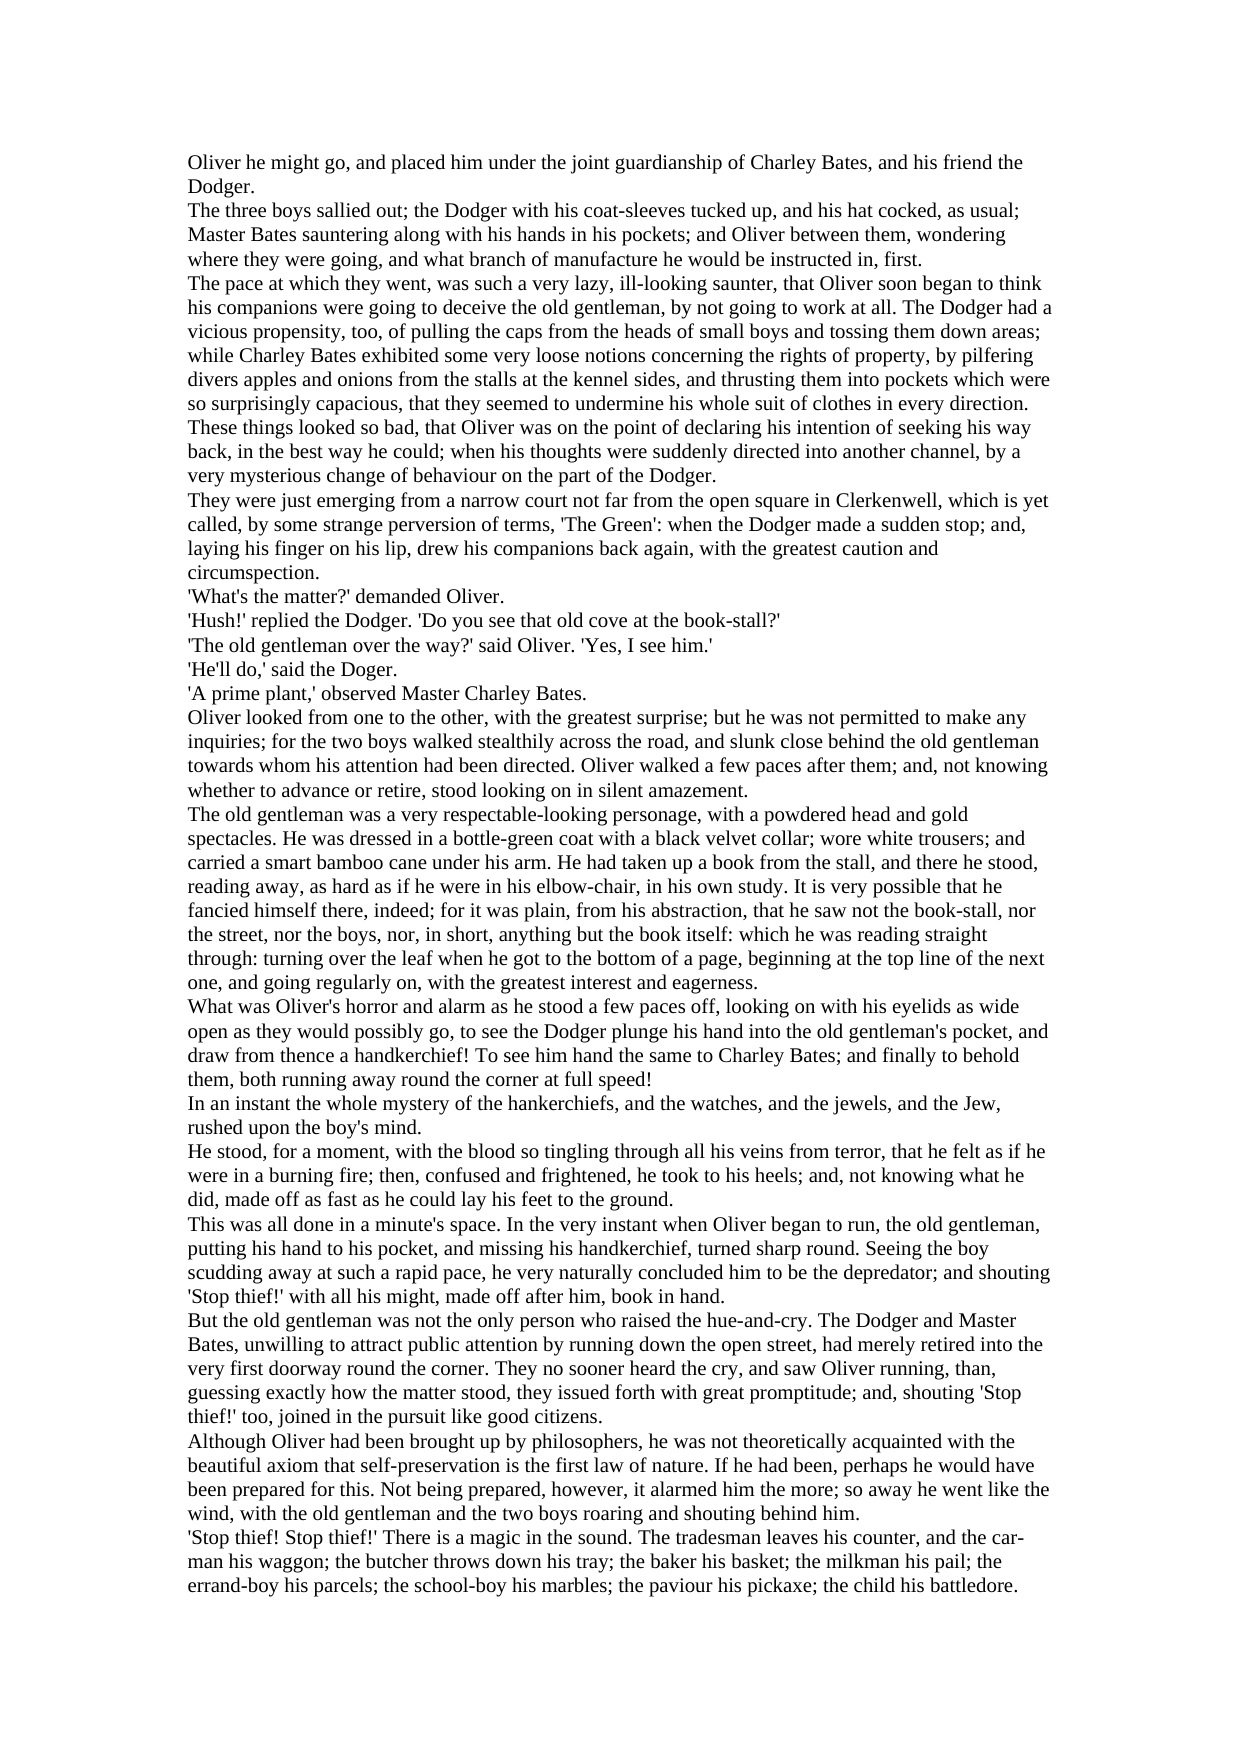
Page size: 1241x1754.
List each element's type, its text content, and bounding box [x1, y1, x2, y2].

text But the old gentleman was not the only person who raised the hue-and-cry. The Dodger and Master Bates, unwilling to attract public attention by running down the open street, had merely retired into the very first doorway round the corner. They no sooner heard the cry, and saw Oliver running, than, guessing exactly how the matter stood, they issued forth with great promptitude; and, shouting 'Stop thief!' too, joined in the pursuit like good citizens. [187, 1308, 1053, 1428]
text 'A prime plant,' observed Master Charley Bates. [187, 681, 1053, 705]
text They were just emerging from a narrow court not far from the open square in Clerkenwell, which is yet called, by some strange perversion of terms, 'The Green': when the Dodger made a sudden stop; and, laying his finger on his lip, drew his companions back again, with the greatest caution and circumspection. [187, 487, 1053, 584]
text 'What's the matter?' demanded Oliver. [187, 584, 1053, 608]
text 'Hush!' replied the Dodger. 'Do you see that old cove at the book-stall?' [187, 608, 1053, 632]
text In an instant the whole mystery of the hankerchiefs, and the watches, and the jewels, and the Jew, rushed upon the boy's mind. [187, 1091, 1053, 1139]
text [187, 1525, 1053, 1597]
text Although Oliver had been brought up by philosophers, he was not theoretically acquainted with the beautiful axiom that self-preservation is the first law of nature. If he had been, perhaps he would have been prepared for this. Not being prepared, however, it alarmed him the more; so away he went like the wind, with the old gentleman and the two boys roaring and shouting behind him. [187, 1429, 1053, 1525]
text The three boys sallied out; the Dodger with his coat-sleeves tucked up, and his hat cocked, as usual; Master Bates sauntering along with his hands in his pockets; and Oliver between them, wondering where they were going, and what branch of manufacture he would be instructed in, first. [187, 198, 1053, 271]
text The old gentleman was a very respectable-looking personage, with a powdered head and gold spectacles. He was dressed in a bottle-green coat with a black velvet collar; wore white trousers; and carried a smart bamboo cane under his arm. He had taken up a book from the stall, and there he stood, reading away, as hard as if he were in his elbow-chair, in his own study. It is very possible that he fancied himself there, indeed; for it was plain, from his abstraction, that he saw not the book-stall, nor the street, nor the boys, nor, in short, anything but the book itself: which he was reading straight through: turning over the leaf when he got to the bottom of a page, beginning at the top line of the next one, and going regularly on, with the greatest interest and eagerness. [187, 802, 1053, 994]
text He stood, for a moment, with the blood so tingling through all his veins from terror, that he felt as if he were in a burning fire; then, confused and frightened, he took to his heels; and, not knowing what he did, made off as fast as he could lay his feet to the ground. [187, 1139, 1053, 1211]
text 'He'll do,' said the Doger. [187, 657, 1053, 681]
text Oliver looked from one to the other, with the greatest surprise; but he was not permitted to make any inquiries; for the two boys walked stealthily across the road, and slunk close behind the old gentleman towards whom his attention had been directed. Oliver walked a few paces after them; and, not knowing whether to advance or retire, stood looking on in silent amazement. [187, 705, 1053, 802]
text The pace at which they went, was such a very lazy, ill-looking saunter, that Oliver soon began to think his companions were going to deceive the old gentleman, by not going to work at all. The Dodger had a vicious propensity, too, of pulling the caps from the heads of small boys and tossing them down areas; while Charley Bates exhibited some very loose notions concerning the rights of property, by pilfering divers apples and onions from the stalls at the kennel sides, and thrusting them into pockets which were so surprisingly capacious, that they seemed to undermine his whole suit of clothes in every direction. These things looked so bad, that Oliver was on the point of declaring his intention of seeking his way back, in the best way he could; when his thoughts were suddenly directed into another channel, by a very mysterious change of behaviour on the part of the Dodger. [187, 271, 1053, 487]
text This was all done in a minute's space. In the very instant when Oliver began to run, the old gentleman, putting his hand to his pocket, and missing his handkerchief, turned sharp round. Seeing the boy scudding away at such a rapid pace, he very naturally concluded him to be the depredator; and shouting 'Stop thief!' with all his might, made off after him, book in hand. [187, 1212, 1053, 1308]
text What was Oliver's horror and alarm as he stood a few paces off, looking on with his eyelids as wide open as they would possibly go, to see the Dodger plunge his hand into the old gentleman's pocket, and draw from thence a handkerchief! To see him hand the same to Charley Bates; and finally to behold them, both running away round the corner at full speed! [187, 994, 1053, 1091]
text 'The old gentleman over the way?' said Oliver. 'Yes, I see him.' [187, 632, 1053, 657]
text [187, 150, 1053, 198]
